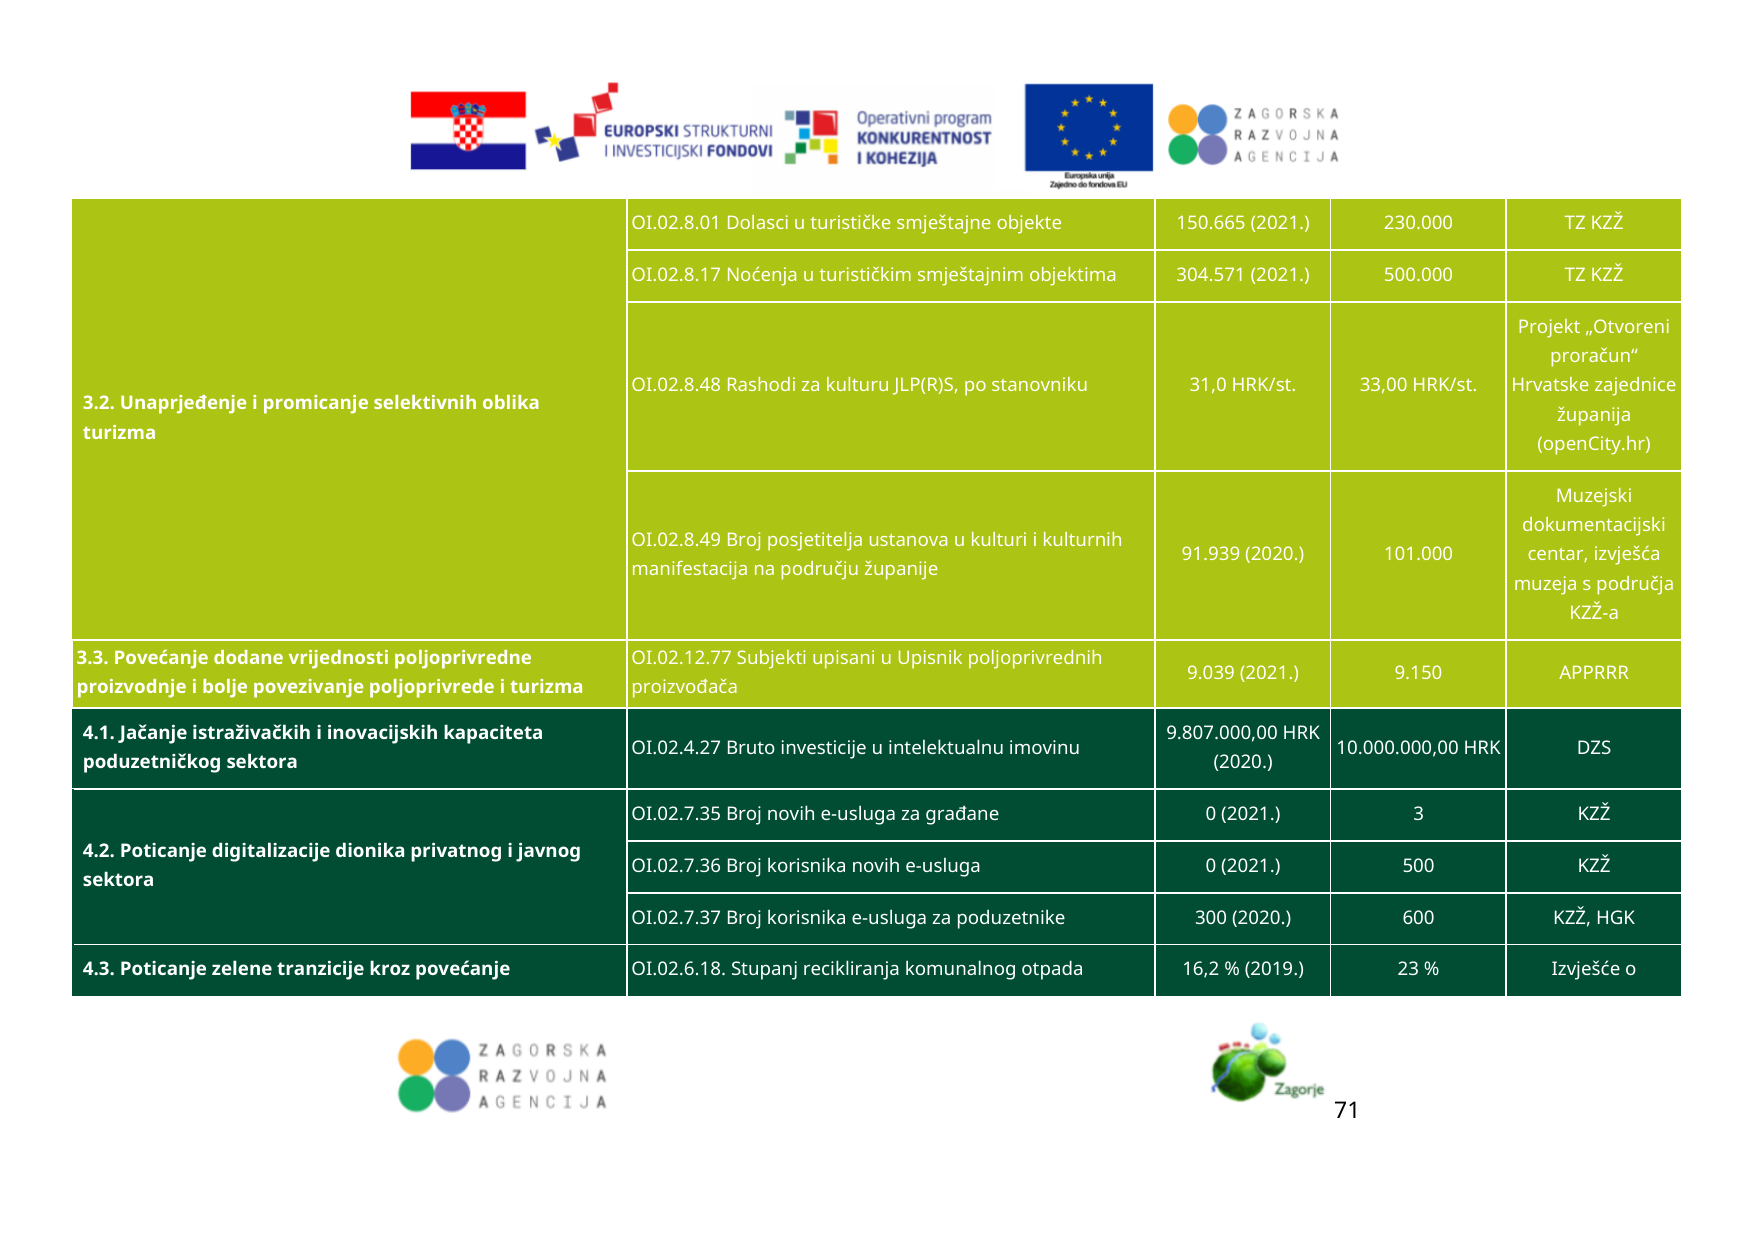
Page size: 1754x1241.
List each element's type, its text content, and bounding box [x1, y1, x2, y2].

table_cell OI.02.7.37 Broj korisnika e-usluga za poduzetnike [628, 894, 1154, 944]
table_cell 31,0 HRK/st. [1156, 303, 1330, 470]
table_cell 9.807.000,00 HRK (2020.) [1156, 709, 1330, 788]
table_cell TZ KZŽ [1507, 199, 1681, 249]
table_cell Projekt „Otvoreni proračun“ Hrvatske zajednice županija (openCity.hr) [1507, 303, 1681, 470]
table_cell 304.571 (2021.) [1156, 251, 1330, 301]
table_cell 0 (2021.) [1156, 842, 1330, 892]
table_cell 4.3. Poticanje zelene tranzicije kroz povećanje energetske učinkovitosti i udjela obnovljivih izvora energije [72, 944, 626, 996]
table_cell OI.02.12.77 Subjekti upisani u Upisnik poljoprivrednih proizvođača [628, 641, 1154, 707]
table_cell 150.665 (2021.) [1156, 199, 1330, 249]
table_cell DZS [1507, 709, 1681, 788]
table_cell OI.02.8.49 Broj posjetitelja ustanova u kulturi i kulturnih manifestacija na području županije [628, 472, 1154, 639]
table_cell OI.02.7.36 Broj korisnika novih e-usluga [628, 842, 1154, 892]
picture [393, 1006, 1334, 1119]
table_cell 9.039 (2021.) [1156, 641, 1330, 707]
table_cell OI.02.7.35 Broj novih e-usluga za građane [628, 790, 1154, 840]
table_cell 10.000.000,00 HRK [1331, 709, 1505, 788]
table_cell 3.2. Unaprjeđenje i promicanje selektivnih oblika turizma [72, 199, 626, 639]
table_cell Muzejski dokumentacijski centar, izvješća muzeja s područja KZŽ-a [1507, 472, 1681, 639]
table_cell 300 (2020.) [1156, 894, 1330, 944]
table_cell 3 [1331, 790, 1505, 840]
table_cell 33,00 HRK/st. [1331, 303, 1505, 470]
table_cell OI.02.6.18. Stupanj recikliranja komunalnog otpada [628, 945, 1154, 996]
table_cell KZŽ [1507, 790, 1681, 840]
table_cell 23 % [1331, 945, 1505, 996]
table_cell 101.000 [1331, 472, 1505, 639]
table_cell Izvješće o komunalnom otpadu [1507, 945, 1681, 996]
table_cell 230.000 [1331, 199, 1505, 249]
picture [406, 75, 1348, 194]
table_cell 3.3. Povećanje dodane vrijednosti poljoprivredne proizvodnje i bolje povezivanje poljoprivrede i turizma [73, 641, 626, 707]
table_cell APPRRR [1507, 641, 1681, 707]
table_cell 500.000 [1331, 251, 1505, 301]
table_cell OI.02.8.48 Rashodi za kulturu JLP(R)S, po stanovniku [628, 303, 1154, 470]
table_cell 0 (2021.) [1156, 790, 1330, 840]
table_cell OI.02.4.27 Bruto investicije u intelektualnu imovinu [628, 709, 1154, 788]
table_cell TZ KZŽ [1507, 251, 1681, 301]
table_cell OI.02.8.17 Noćenja u turističkim smještajnim objektima [628, 251, 1154, 301]
table_cell KZŽ, HGK [1507, 894, 1681, 944]
table_cell KZŽ [1507, 842, 1681, 892]
table_cell 9.150 [1331, 641, 1505, 707]
table_cell 4.1. Jačanje istraživačkih i inovacijskih kapaciteta poduzetničkog sektora [72, 709, 626, 788]
table_cell 91.939 (2020.) [1156, 472, 1330, 639]
table_cell 500 [1331, 842, 1505, 892]
table_cell 600 [1331, 894, 1505, 944]
table_cell OI.02.8.01 Dolasci u turističke smještajne objekte [628, 199, 1154, 249]
table_cell 16,2 % (2019.) [1156, 945, 1330, 996]
table_cell 4.2. Poticanje digitalizacije dionika privatnog i javnog sektora [72, 789, 626, 944]
